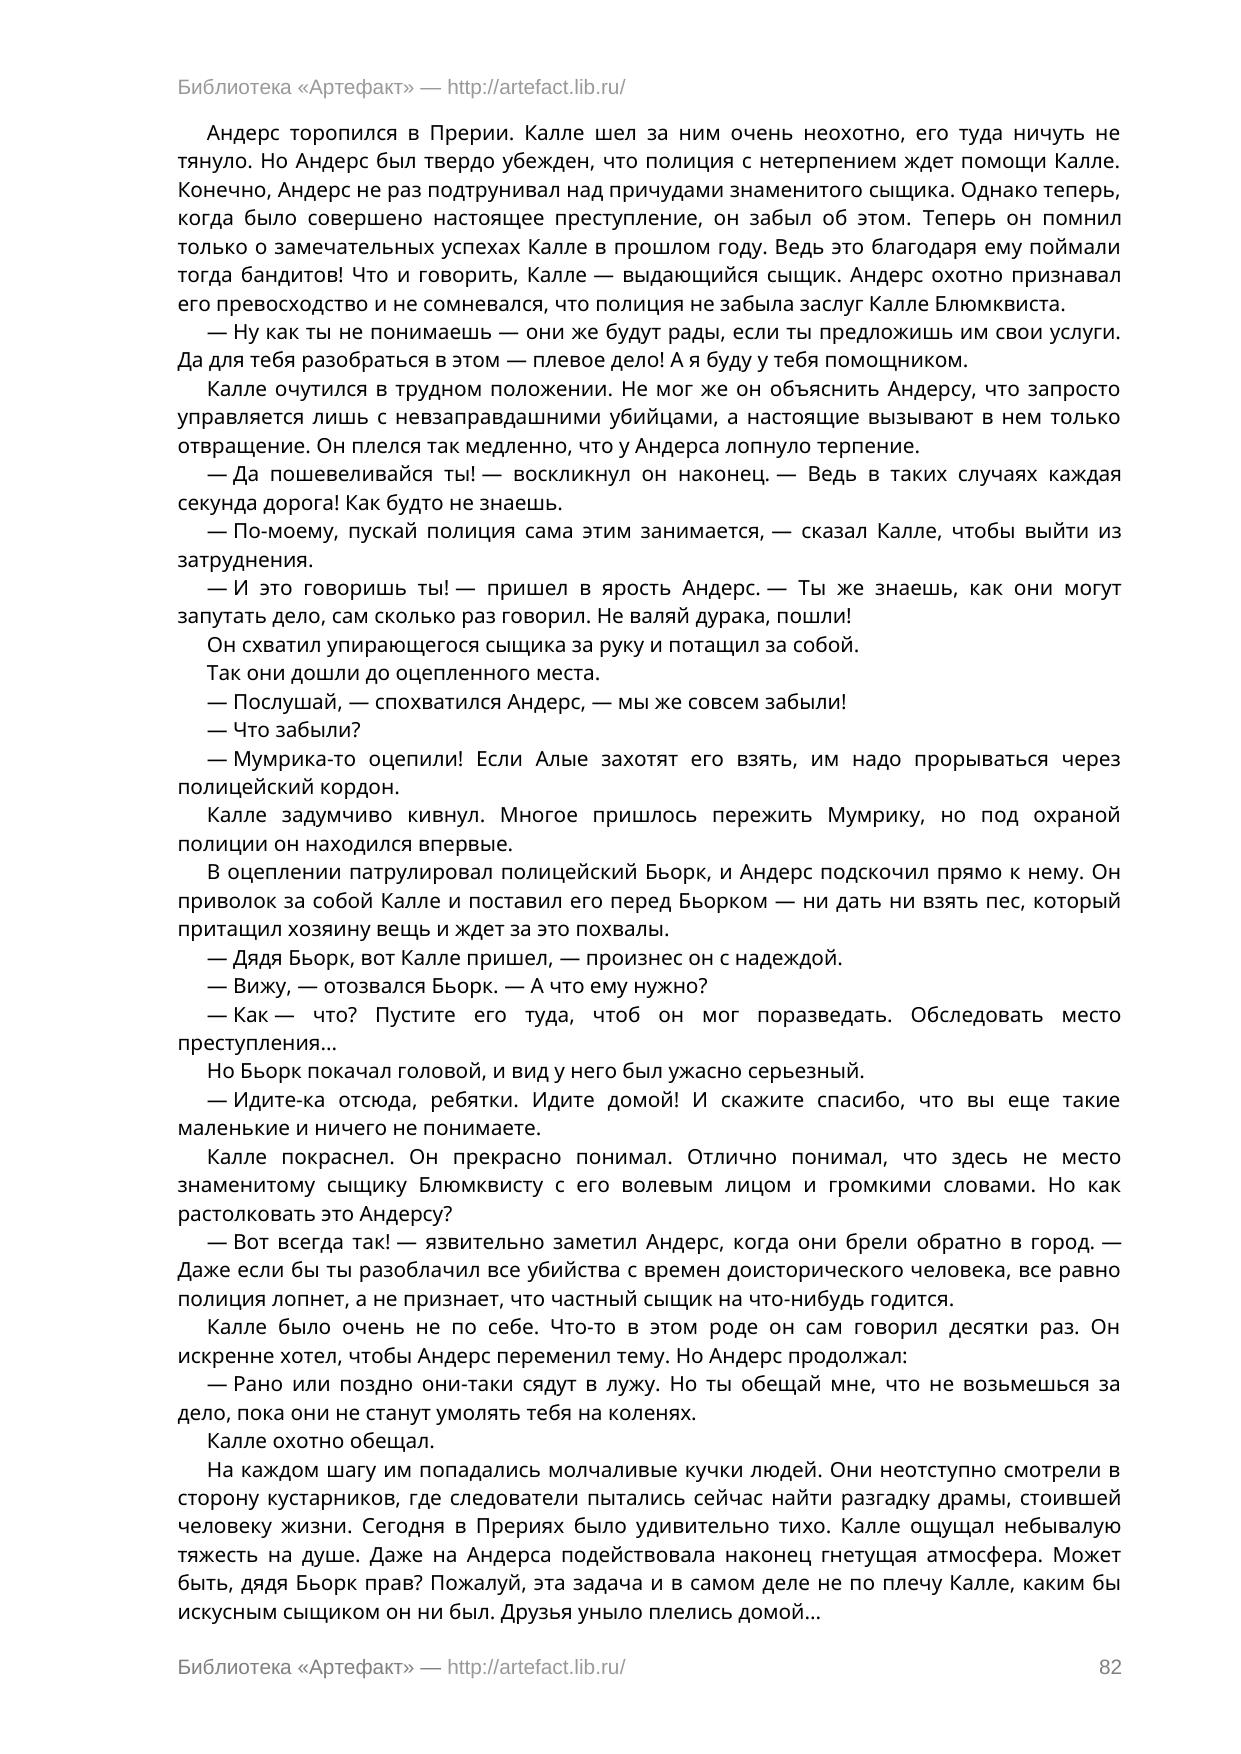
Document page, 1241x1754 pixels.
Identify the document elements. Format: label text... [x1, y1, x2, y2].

text — Как — что? Пустите его туда, чтоб он мог поразведать. Обследовать место преступления... [177, 1000, 1122, 1057]
text Калле очутился в трудном положении. Не мог же он объяснить Андерсу, что запросто управляется лишь с невзаправдашними убийцами, а настоящие вызывают в нем только отвращение. Он плелся так медленно, что у Андерса лопнуло терпение. [177, 374, 1122, 459]
text Андерс торопился в Прерии. Калле шел за ним очень неохотно, его туда ничуть не тянуло. Но Андерс был твердо убежден, что полиция с нетерпением ждет помощи Калле. Конечно, Андерс не раз подтрунивал над причудами знаменитого сыщика. Однако теперь, когда было совершено настоящее преступление, он забыл об этом. Tеперь он помнил только о замечательных успехах Калле в прошлом году. Ведь это благодаря ему поймали тогда бандитов! Что и говорить, Калле — выдающийся сыщик. Андерс охотно признавал его превосходство и не сомневался, что полиция не забыла заслуг Калле Блюмквиста. [177, 118, 1122, 317]
text Калле было очень не по себе. Что-то в этом роде он сам говорил десятки раз. Он искренне хотел, чтобы Андерс переменил тему. Но Андерс продолжал: [177, 1312, 1122, 1369]
text Но Бьорк покачал головой, и вид у него был ужасно серьезный. [177, 1057, 1122, 1085]
text — Ну как ты не понимаешь — они же будут рады, если ты предложишь им свои услуги. Да для тебя разобраться в этом — плевое дело! А я буду у тебя помощником. [177, 317, 1122, 374]
text Калле охотно обещал. [177, 1426, 1122, 1455]
text Калле покраснел. Он прекрасно понимал. Отлично понимал, что здесь не место знаменитому сыщику Блюмквисту с его волевым лицом и громкими словами. Но как растолковать это Андерсу? [177, 1142, 1122, 1227]
text Tак они дошли до оцепленного места. [177, 658, 1122, 687]
text — Что забыли? [177, 715, 1122, 744]
text — И это говоришь ты! — пришел в ярость Андерс. — Tы же знаешь, как они могут запутать дело, сам сколько раз говорил. Не валяй дурака, пошли! [177, 573, 1122, 630]
text В оцеплении патрулировал полицейский Бьорк, и Андерс подскочил прямо к нему. Он приволок за собой Калле и поставил его перед Бьорком — ни дать ни взять пес, который притащил хозяину вещь и ждет за это похвалы. [177, 857, 1122, 943]
text Калле задумчиво кивнул. Многое пришлось пережить Мумрику, но под охраной полиции он находился впервые. [177, 801, 1122, 857]
text — Вот всегда так! — язвительно заметил Андерс, когда они брели обратно в город. — Даже если бы ты разоблачил все убийства с времен доисторического человека, все равно полиция лопнет, а не признает, что частный сыщик на что-нибудь годится. [177, 1227, 1122, 1312]
text — Рано или поздно они-таки сядут в лужу. Но ты обещай мне, что не возьмешься за дело, пока они не станут умолять тебя на коленях. [177, 1369, 1122, 1426]
text — Вижу, — отозвался Бьорк. — А что ему нужно? [177, 971, 1122, 1000]
text — Идите-ка отсюда, ребятки. Идите домой! И скажите спасибо, что вы еще такие маленькие и ничего не понимаете. [177, 1085, 1122, 1142]
text — Мумрика-то оцепили! Если Алые захотят его взять, им надо прорываться через полицейский кордон. [177, 744, 1122, 801]
text — Послушай, — спохватился Андерс, — мы же совсем забыли! [177, 687, 1122, 715]
text — Дядя Бьорк, вот Калле пришел, — произнес он с надеждой. [177, 943, 1122, 971]
text — По-моему, пускай полиция сама этим занимается, — сказал Калле, чтобы выйти из затруднения. [177, 516, 1122, 573]
text На каждом шагу им попадались молчаливые кучки людей. Они неотступно смотрели в сторону кустарников, где следователи пытались сейчас найти разгадку драмы, стоившей человеку жизни. Сегодня в Прериях было удивительно тихо. Калле ощущал небывалую тяжесть на душе. Даже на Андерса подействовала наконец гнетущая атмосфера. Может быть, дядя Бьорк прав? Пожалуй, эта задача и в самом деле не по плечу Калле, каким бы искусным сыщиком он ни был. Друзья уныло плелись домой... [177, 1455, 1122, 1625]
text — Да пошевеливайся ты! — воскликнул он наконец. — Ведь в таких случаях каждая секунда дорога! Как будто не знаешь. [177, 459, 1122, 516]
text Он схватил упирающегося сыщика за руку и потащил за собой. [177, 630, 1122, 658]
